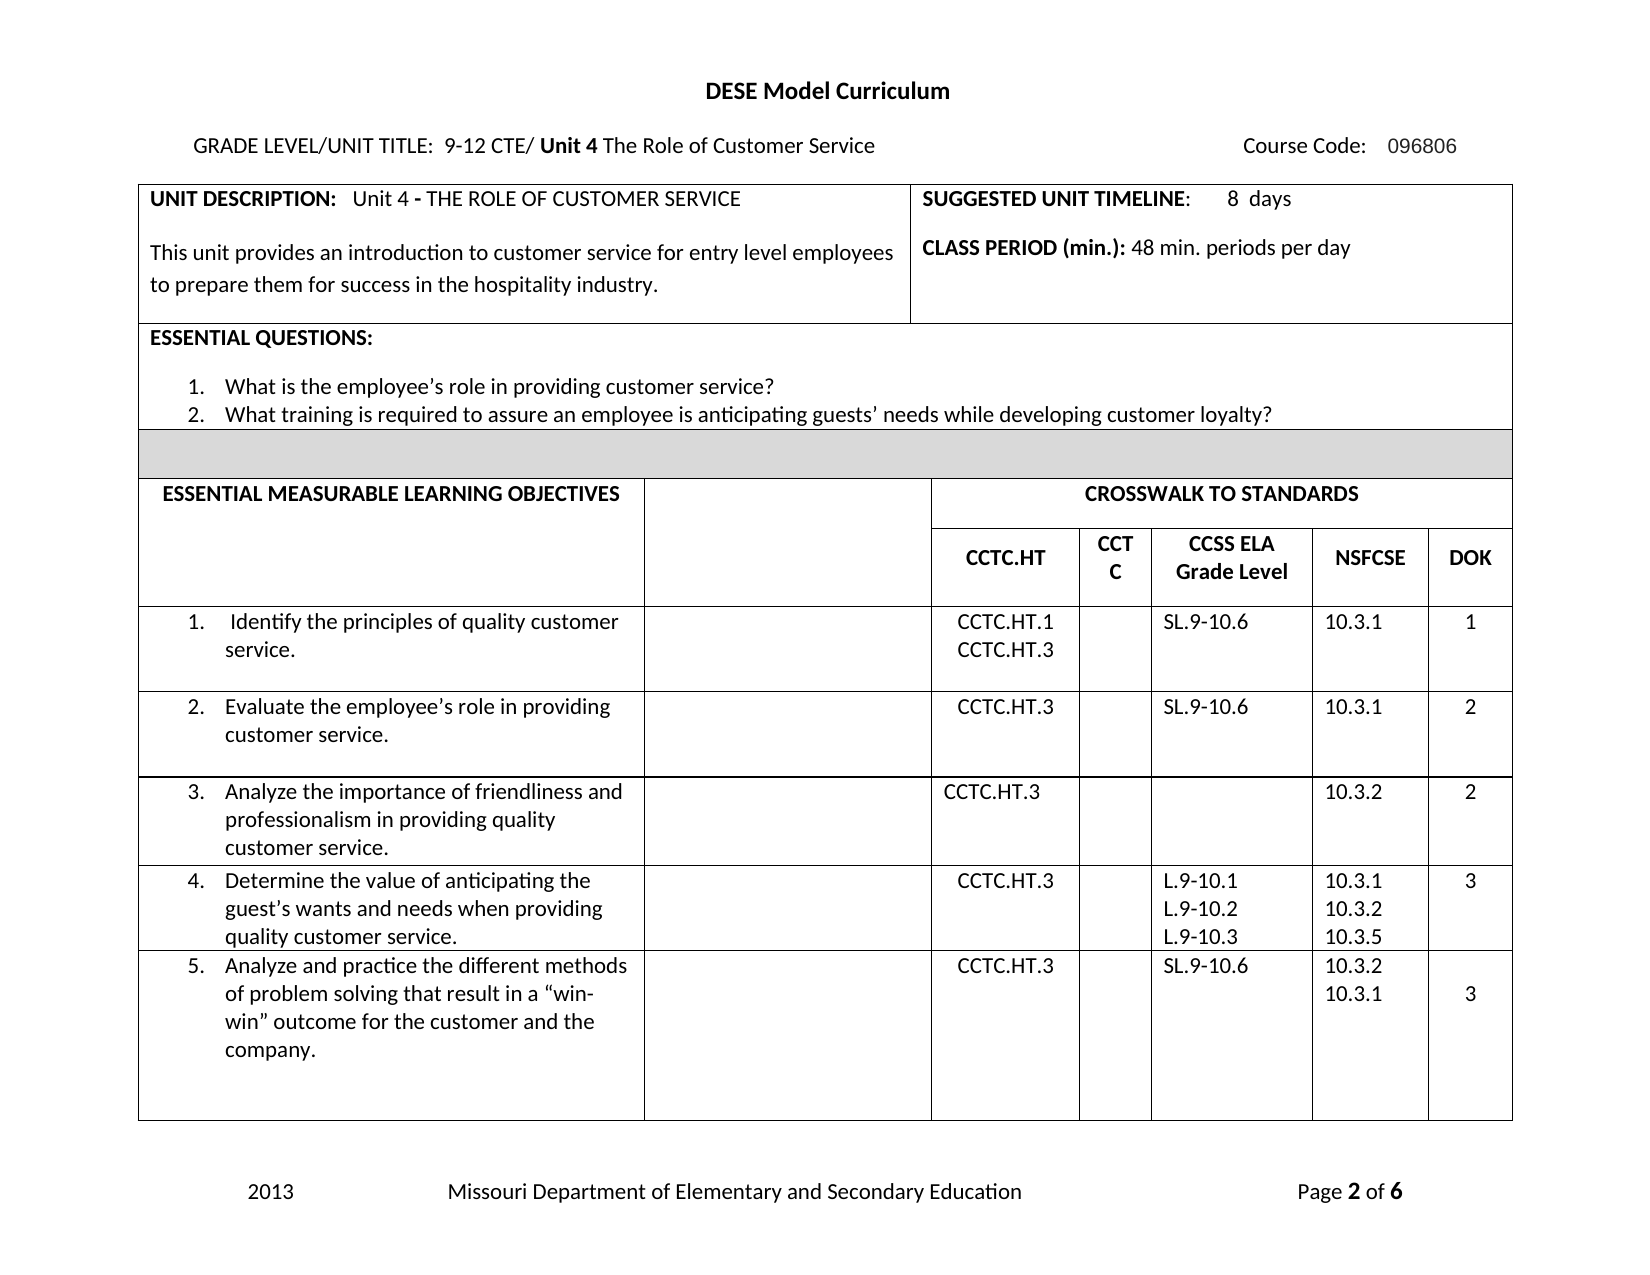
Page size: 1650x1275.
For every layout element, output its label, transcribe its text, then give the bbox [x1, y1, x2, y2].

table_cell 2 [1429, 778, 1512, 865]
table_cell DOK [1429, 529, 1512, 606]
table_cell 3 [1429, 951, 1512, 1119]
table_cell SL.9-10.6 [1152, 692, 1312, 776]
table_cell CCTC.HT.3 [932, 778, 1079, 865]
table_cell ESSENTIAL QUESTIONS: What is the employee’s role in providing customer service? What training is required to assure an employee is anticipating guests’ needs while developing customer loyalty? [139, 324, 1512, 428]
table_cell Determine the value of anticipating the guest’s wants and needs when providing quality customer service. [139, 866, 644, 950]
table_cell [1080, 607, 1151, 691]
table_cell 10.3.1 10.3.2 10.3.5 [1313, 866, 1428, 950]
table_header UNIT DESCRIPTION: Unit 4 - THE ROLE OF CUSTOMER SERVICE This unit provides an introduction to customer service for entry level employees to prepare them for success in the hospitality industry. [139, 185, 910, 322]
table_cell [1080, 951, 1151, 1119]
table_cell [139, 430, 1512, 478]
table_cell CCTC.HT.3 [932, 692, 1079, 776]
table_cell [1152, 778, 1312, 865]
table_cell [645, 778, 931, 865]
table_cell CCSS ELA Grade Level [1152, 529, 1312, 606]
table_cell CCTC.HT.3 [932, 951, 1079, 1119]
table_cell [1080, 866, 1151, 950]
table_cell 10.3.1 [1313, 692, 1428, 776]
table_cell 10.3.2 [1313, 778, 1428, 865]
table_cell [1080, 692, 1151, 776]
table_cell CCTC.HT.1 CCTC.HT.3 [932, 607, 1079, 691]
table_cell CCTC [1080, 529, 1151, 606]
table_cell SL.9-10.6 [1152, 607, 1312, 691]
table_cell [645, 866, 931, 950]
table_cell Identify the principles of quality customer service. [139, 607, 644, 691]
table_cell [645, 479, 931, 606]
table_cell 3 [1429, 866, 1512, 950]
table_cell [645, 951, 931, 1119]
table_cell 10.3.2 10.3.1 [1313, 951, 1428, 1119]
table_cell 2 [1429, 692, 1512, 776]
table_cell [1080, 778, 1151, 865]
table_header SUGGESTED UNIT TIMELINE: 8 days CLASS PERIOD (min.): 48 min. periods per day [911, 185, 1512, 322]
table_cell [645, 692, 931, 776]
table_cell Analyze and practice the different methods of problem solving that result in a “win-win” outcome for the customer and the company. [139, 951, 644, 1119]
table_cell CROSSWALK TO STANDARDS [932, 479, 1512, 528]
table_cell 10.3.1 [1313, 607, 1428, 691]
table_cell Analyze the importance of friendliness and professionalism in providing quality customer service. [139, 778, 644, 865]
table_cell CCTC.HT [932, 529, 1079, 606]
table_cell 1 [1429, 607, 1512, 691]
table_cell NSFCSE [1313, 529, 1428, 606]
table_cell L.9-10.1 L.9-10.2 L.9-10.3 [1152, 866, 1312, 950]
table_cell [645, 607, 931, 691]
table_cell CCTC.HT.3 [932, 866, 1079, 950]
table_cell SL.9-10.6 [1152, 951, 1312, 1119]
table_cell ESSENTIAL MEASURABLE LEARNING OBJECTIVES [139, 479, 644, 606]
table_cell Evaluate the employee’s role in providing customer service. [139, 692, 644, 776]
